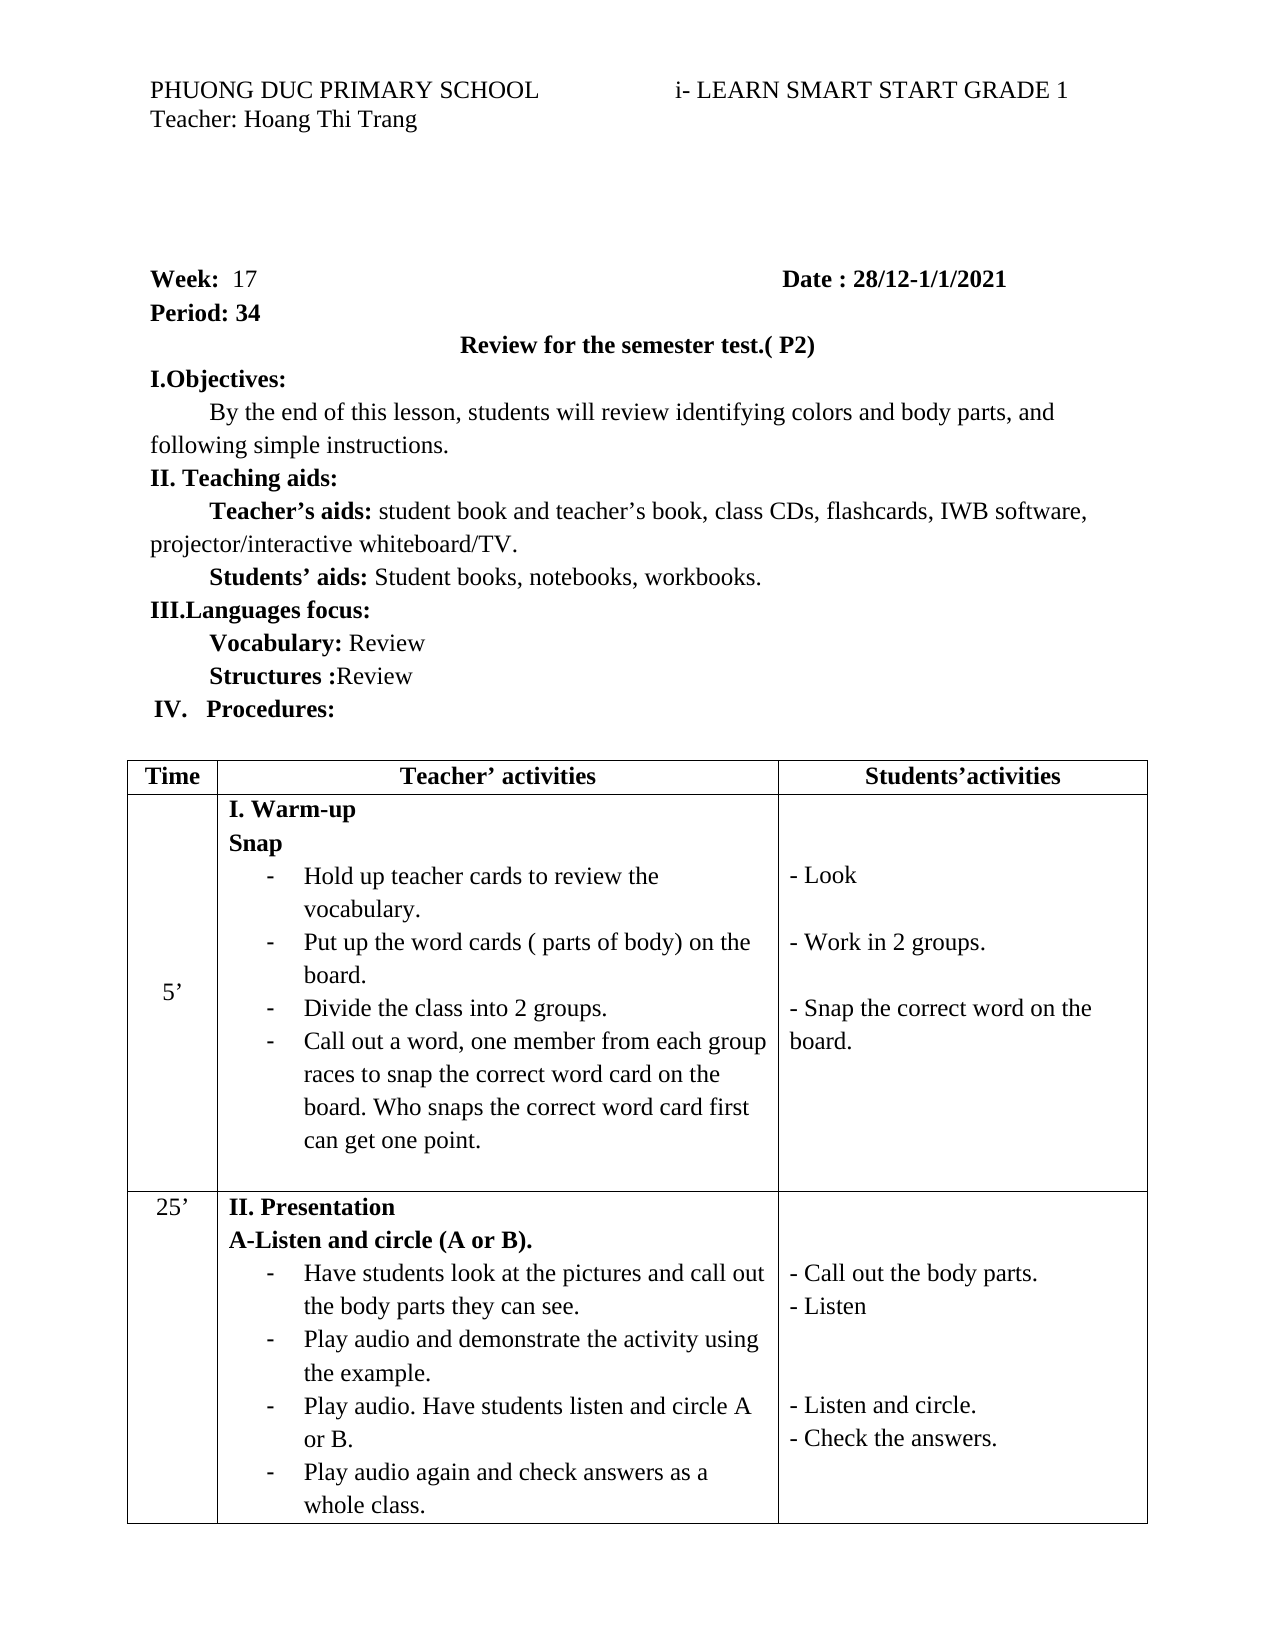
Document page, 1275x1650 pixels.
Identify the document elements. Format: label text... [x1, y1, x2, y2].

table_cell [218, 1192, 778, 1522]
table_header Time [128, 761, 217, 793]
text By the end of this lesson, students will review identifying colors and body parts, and following simple instructions. [150, 397, 1125, 458]
list Procedures: [187, 694, 1125, 723]
table_cell 25’ [128, 1192, 217, 1522]
table_header Students’activities [779, 761, 1147, 793]
text Period: 34 [150, 298, 1125, 326]
table_header Teacher’ activities [218, 761, 778, 793]
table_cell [779, 1192, 1147, 1522]
text Week: 17 Date : 28/12-1/1/2021 [150, 264, 1125, 293]
text Students’ aids: Student books, notebooks, workbooks. [150, 562, 1125, 591]
text Teacher’s aids: student book and teacher’s book, class CDs, flashcards, IWB software, projector/interactive whiteboard/TV. [150, 496, 1125, 557]
text II. Teaching aids: [150, 463, 1125, 491]
text III.Languages focus: [150, 595, 1125, 623]
text Review for the semester test.( P2) [150, 331, 1125, 359]
table_cell 5’ [128, 795, 217, 1191]
table_cell - Look - Work in 2 groups. - Snap the correct word on the board. [779, 795, 1147, 1191]
text Structures :Review [150, 661, 1125, 689]
text I.Objectives: [150, 364, 1125, 392]
text Vocabulary: Review [150, 628, 1125, 657]
table_cell I. Warm-up Snap Hold up teacher cards to review the vocabulary. Put up the word cards ( parts of body) on the board. Divide the class into 2 groups. Call out a word, one member from each group races to snap the correct word card on the board. Who snaps the correct word card first can get one point. [218, 795, 778, 1191]
